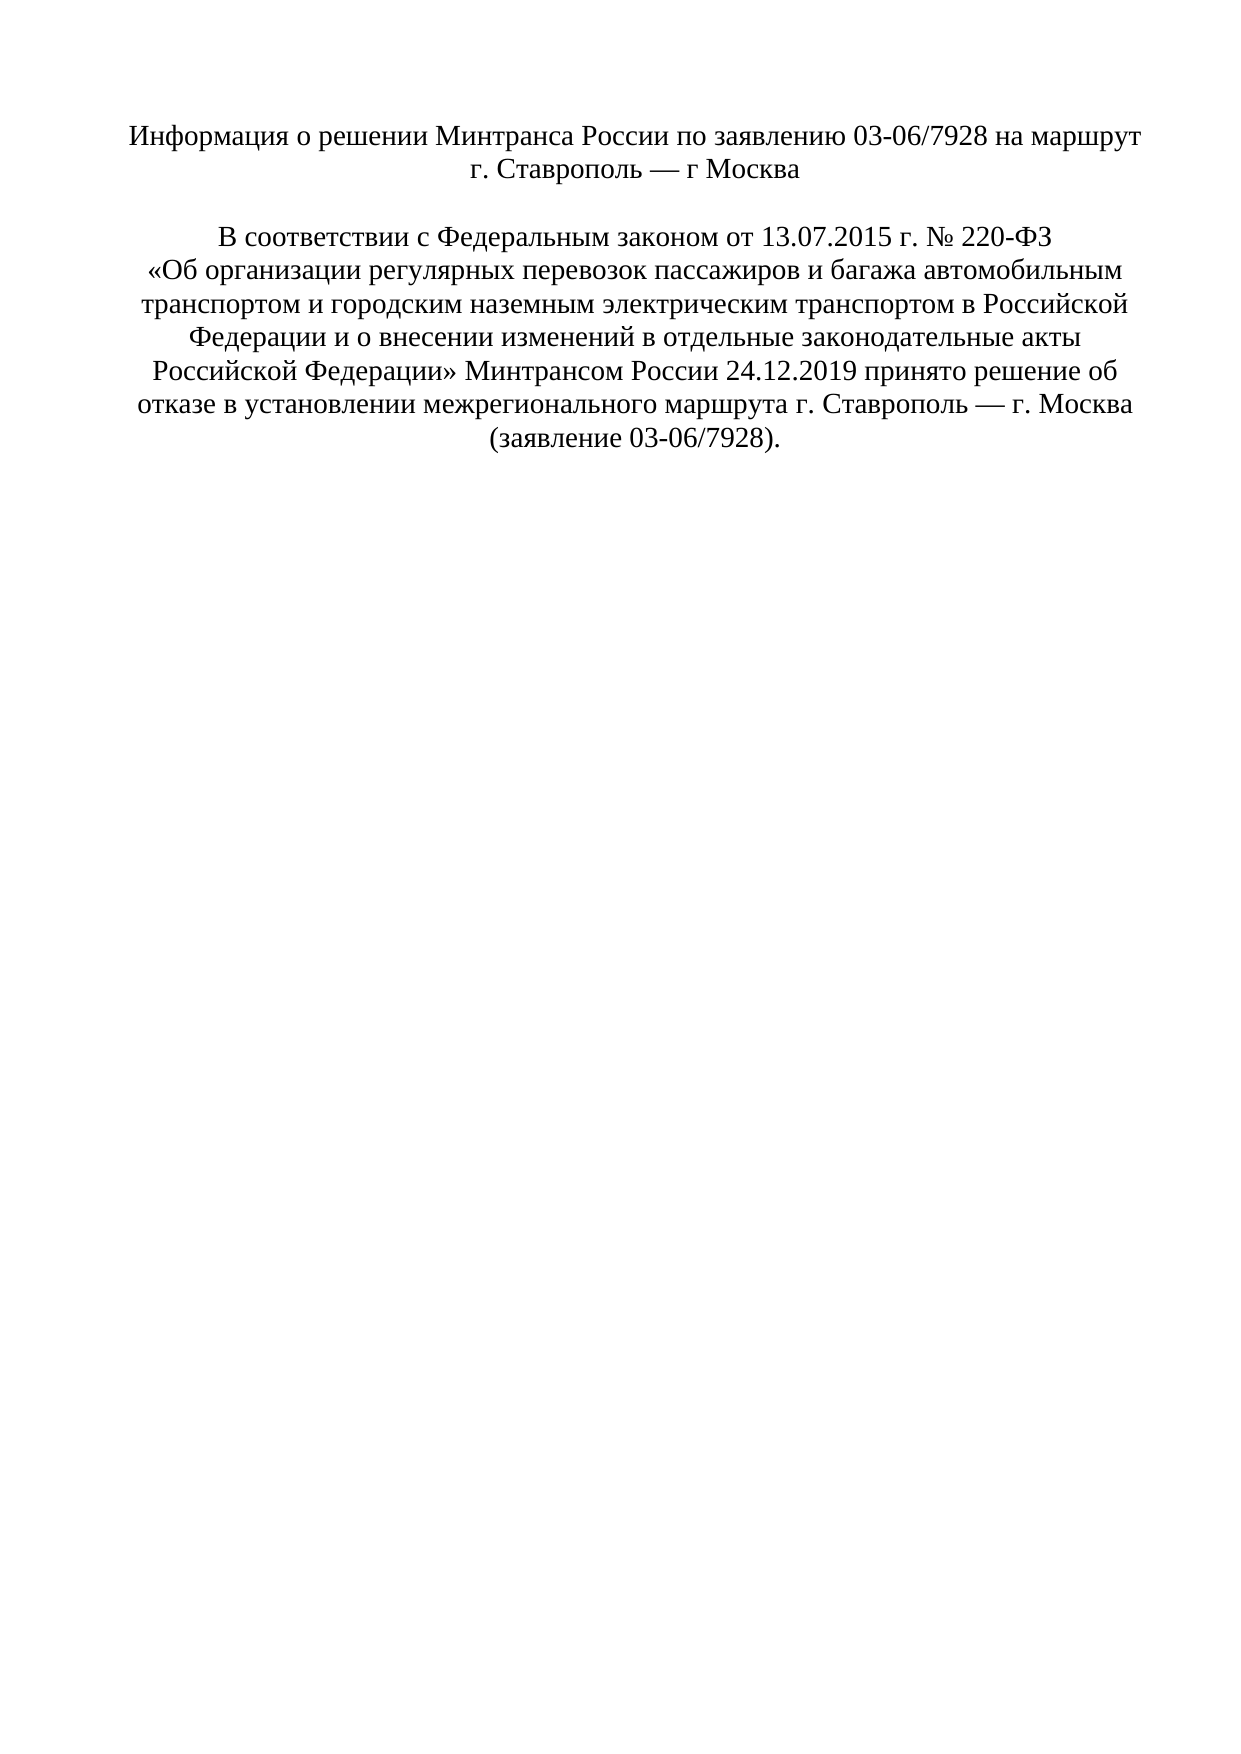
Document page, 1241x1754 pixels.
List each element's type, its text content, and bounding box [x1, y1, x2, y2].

text В соответствии с Федеральным законом от 13.07.2015 г. № 220-ФЗ «Об организации регулярных перевозок пассажиров и багажа автомобильным транспортом и городским наземным электрическим транспортом в Российской Федерации и о внесении изменений в отдельные законодательные акты Российской Федерации» Минтрансом России 24.12.2019 принято решение об отказе в установлении межрегионального маршрута г. Ставрополь — г. Москва (заявление 03-06/7928). [118, 219, 1152, 453]
text Информация о решении Минтранса России по заявлению 03-06/7928 на маршрут г. Ставрополь — г Москва [118, 118, 1152, 185]
